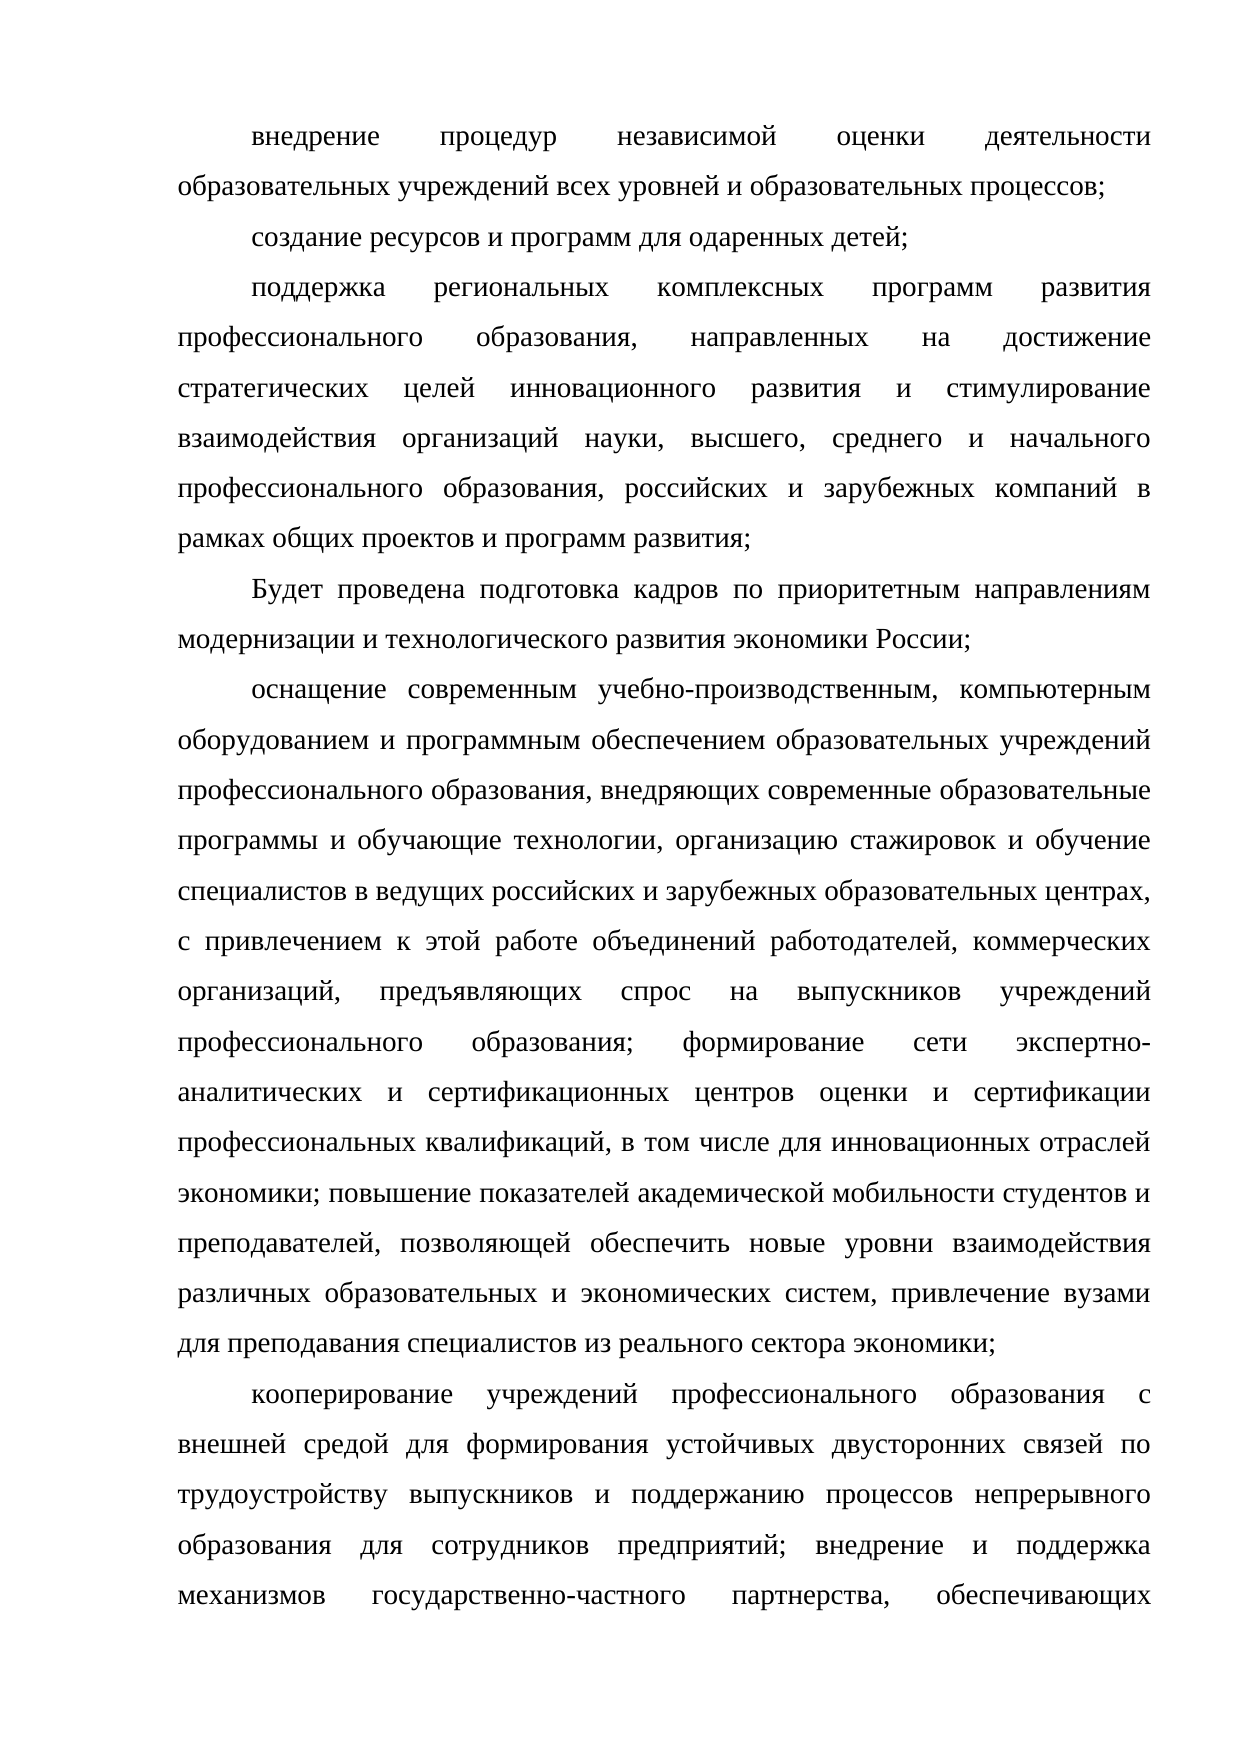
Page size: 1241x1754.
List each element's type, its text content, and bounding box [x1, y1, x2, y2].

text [177, 1376, 1152, 1611]
text поддержка региональных комплексных программ развития профессионального образования, направленных на достижение стратегических целей инновационного развития и стимулирование взаимодействия организаций науки, высшего, среднего и начального профессионального образования, российских и зарубежных компаний в рамках общих проектов и программ развития; [177, 269, 1152, 554]
text оснащение современным учебно-производственным, компьютерным оборудованием и программным обеспечением образовательных учреждений профессионального образования, внедряющих современные образовательные программы и обучающие технологии, организацию стажировок и обучение специалистов в ведущих российских и зарубежных образовательных центрах, с привлечением к этой работе объединений работодателей, коммерческих организаций, предъявляющих спрос на выпускников учреждений профессионального образования; формирование сети экспертно-аналитических и сертификационных центров оценки и сертификации профессиональных квалификаций, в том числе для инновационных отраслей экономики; повышение показателей академической мобильности студентов и преподавателей, позволяющей обеспечить новые уровни взаимодействия различных образовательных и экономических систем, привлечение вузами для преподавания специалистов из реального сектора экономики; [177, 672, 1152, 1359]
text внедрение процедур независимой оценки деятельности образовательных учреждений всех уровней и образовательных процессов; [177, 118, 1152, 202]
text Будет проведена подготовка кадров по приоритетным направлениям модернизации и технологического развития экономики России; [177, 571, 1152, 655]
text создание ресурсов и программ для одаренных детей; [177, 219, 1152, 252]
